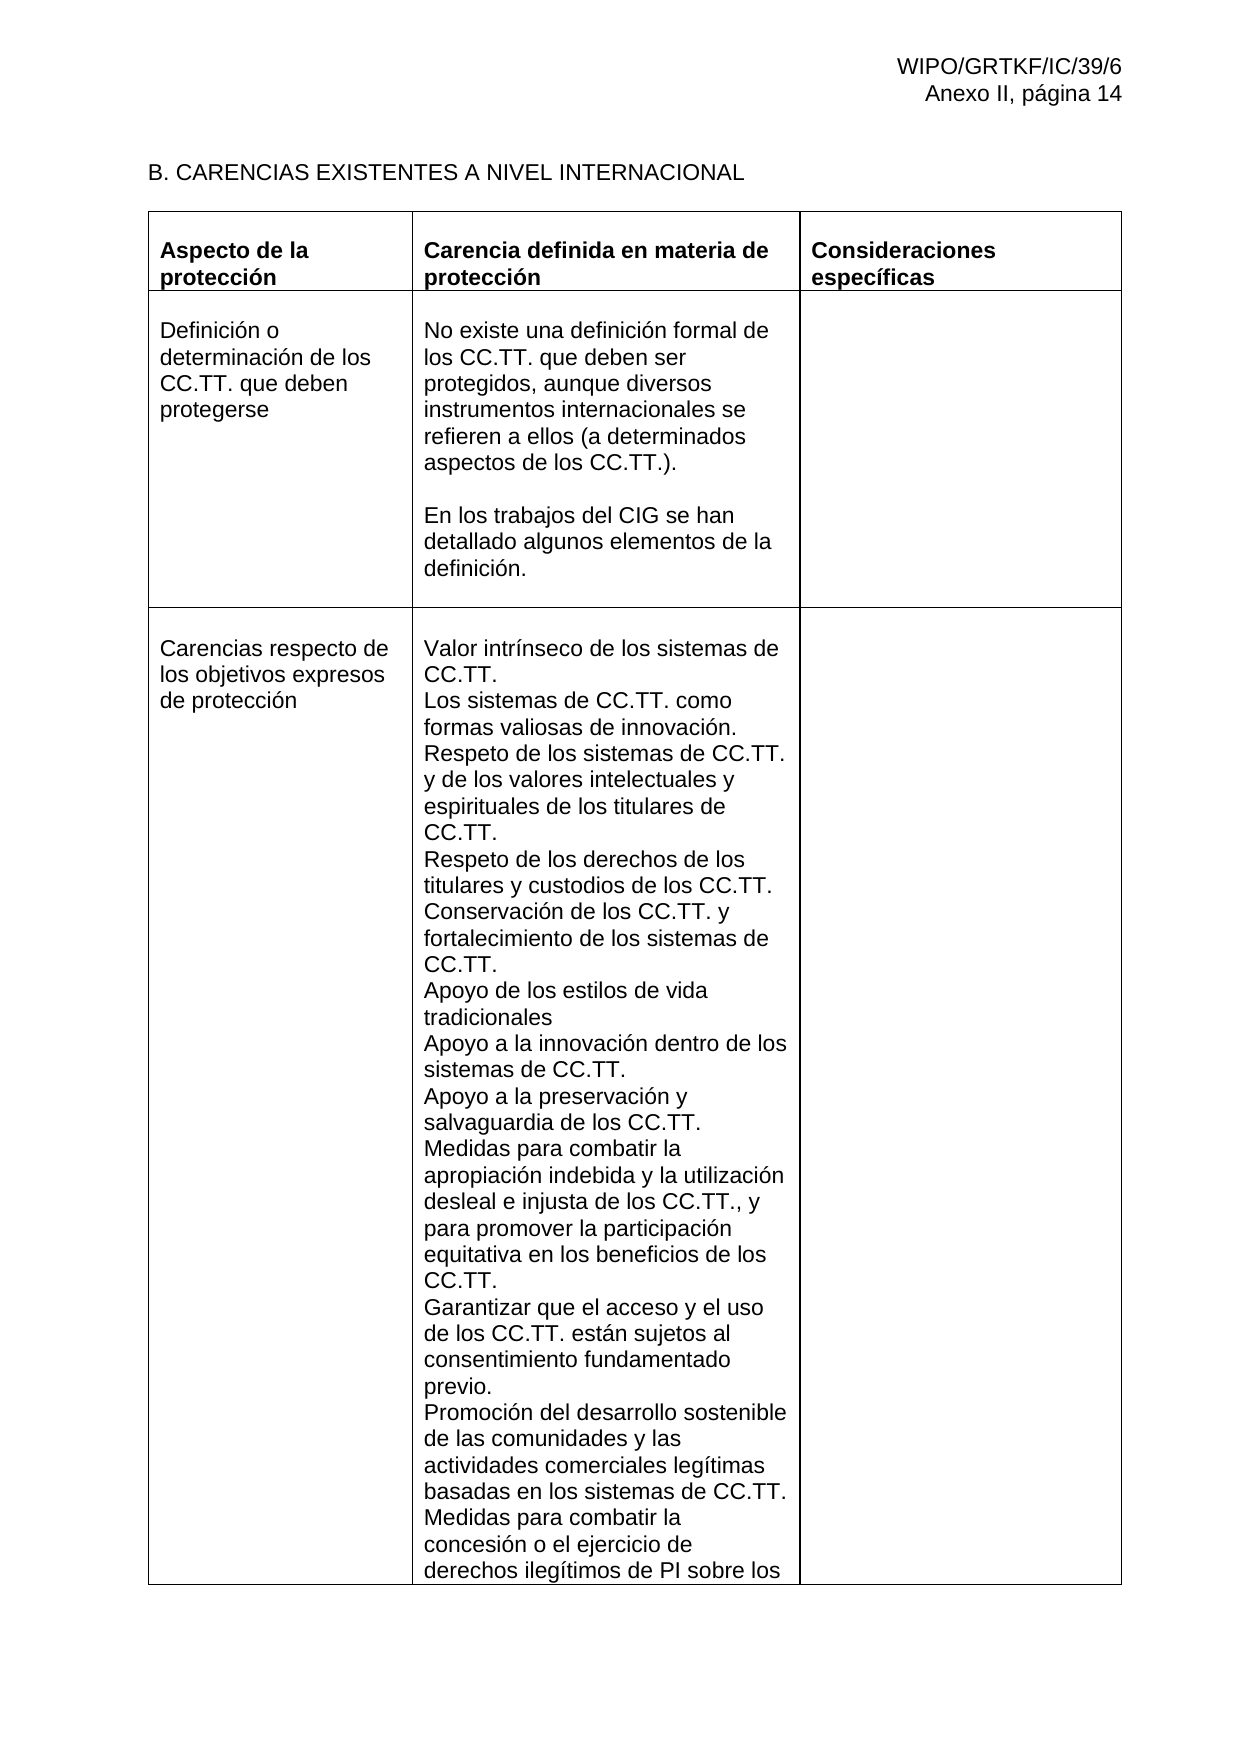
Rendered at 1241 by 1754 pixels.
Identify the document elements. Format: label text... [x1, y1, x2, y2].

table_header Aspecto de la protección [149, 212, 412, 290]
table_cell [801, 291, 1121, 607]
text B. CARENCIAS EXISTENTES A NIVEL INTERNACIONAL [148, 158, 1122, 185]
table_cell No existe una definición formal de los CC.TT. que deben ser protegidos, aunque diversos instrumentos internacionales se refieren a ellos (a determinados aspectos de los CC.TT.). En los trabajos del CIG se han detallado algunos elementos de la definición. [413, 291, 799, 607]
table_header Consideraciones específicas [801, 212, 1121, 290]
table_cell [801, 608, 1121, 1583]
table_cell Definición o determinación de los CC.TT. que deben protegerse [149, 291, 412, 607]
table_header Carencia definida en materia de protección [413, 212, 799, 290]
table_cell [149, 608, 412, 1583]
